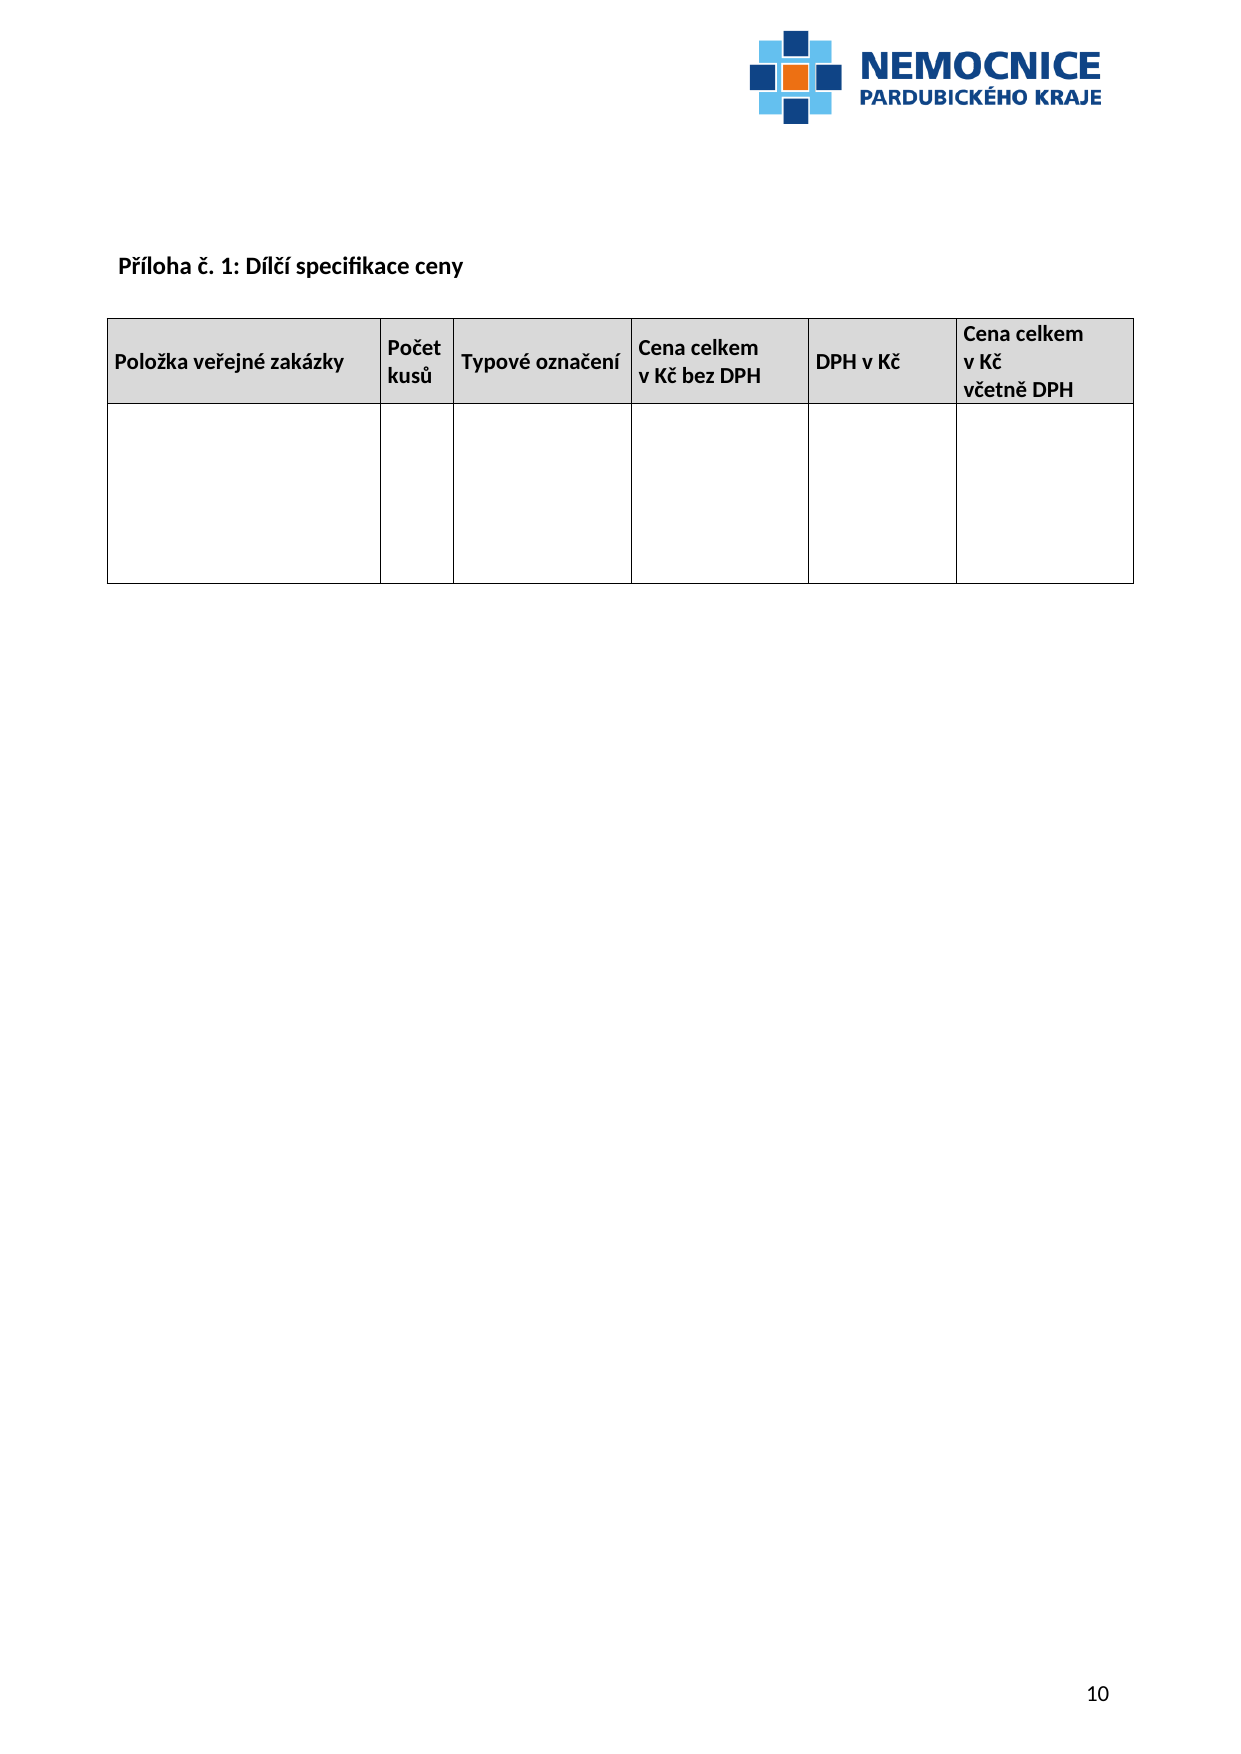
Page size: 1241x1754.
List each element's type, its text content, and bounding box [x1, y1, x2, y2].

table_cell [809, 404, 956, 582]
table_header Typové označení [454, 319, 631, 403]
text Příloha č. 1: Dílčí specifikace ceny [118, 251, 1122, 281]
table_cell [454, 404, 631, 582]
table_header Cena celkem v Kč včetně DPH [957, 319, 1133, 403]
table_header DPH v Kč [809, 319, 956, 403]
table_cell [632, 404, 808, 582]
picture [748, 29, 1101, 125]
table_cell [108, 404, 380, 582]
table_cell [381, 404, 453, 582]
table_header Cena celkem v Kč bez DPH [632, 319, 808, 403]
table_cell [957, 404, 1133, 582]
table_header Položka veřejné zakázky [108, 319, 380, 403]
table_header Počet kusů [381, 319, 453, 403]
